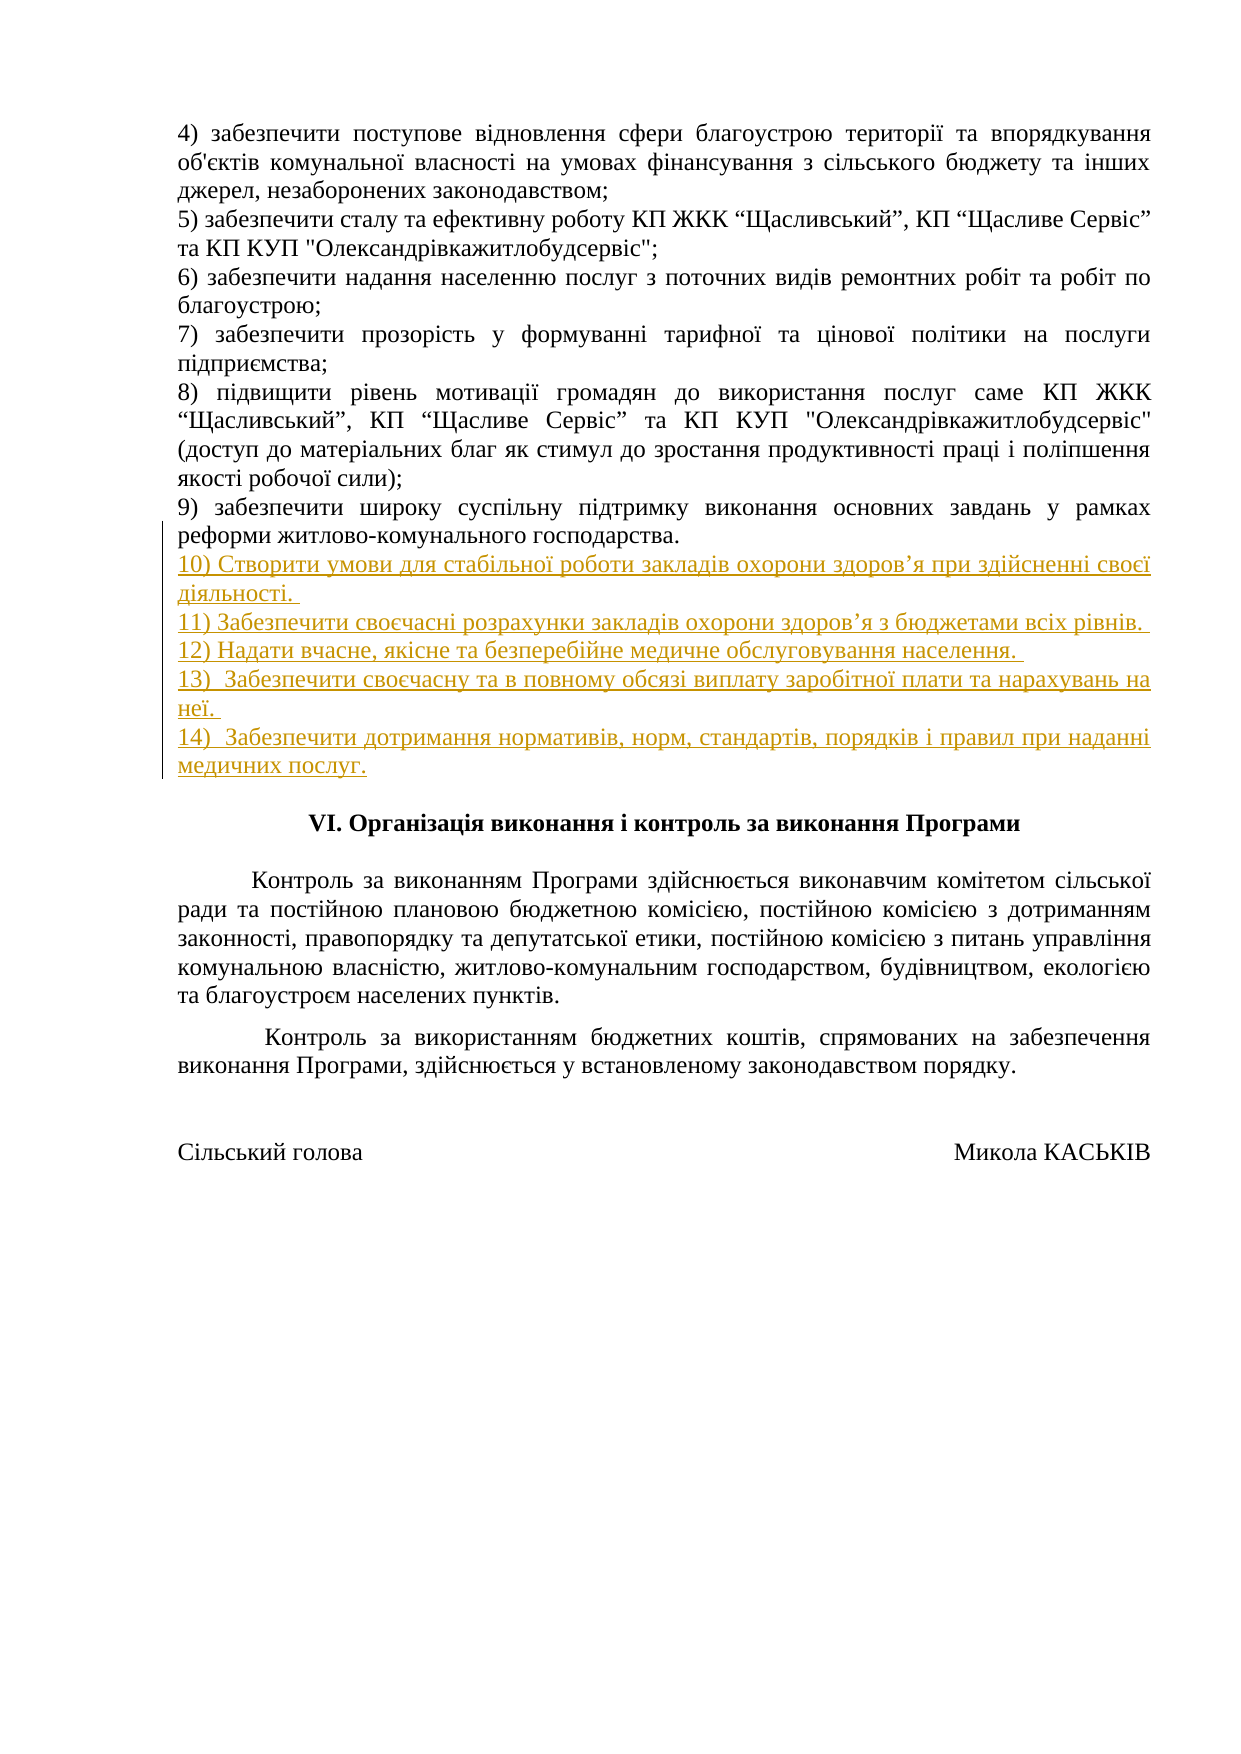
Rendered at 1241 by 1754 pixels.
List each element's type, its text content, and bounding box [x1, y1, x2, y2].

text 4) забезпечити поступове відновлення сфери благоустрою території та впорядкування об'єктів комунальної власності на умовах фінансування з сільського бюджету та інших джерел, незаборонених законодавством; [177, 118, 1152, 204]
text 6) забезпечити надання населенню послуг з поточних видів ремонтних робіт та робіт по благоустрою; [177, 262, 1152, 319]
text Контроль за використанням бюджетних коштів, спрямованих на забезпечення виконання Програми, здійснюється у встановленому законодавством порядку. [177, 1022, 1152, 1079]
text 9) забезпечити широку суспільну підтримку виконання основних завдань у рамках реформи житлово-комунального господарства. [177, 492, 1152, 549]
text Контроль за виконанням Програми здійснюється виконавчим комітетом сільської ради та постійною плановою бюджетною комісією, постійною комісією з дотриманням законності, правопорядку та депутатської етики, постійною комісією з питань управління комунальною власністю, житлово-комунальним господарством, будівництвом, екологією та благоустроєм населених пунктів. [177, 866, 1152, 1009]
text 8) підвищити рівень мотивації громадян до використання послуг саме КП ЖКК “Щасливський”, КП “Щасливе Сервіс” та КП КУП "Олександрівкажитлобудсервіс" (доступ до матеріальних благ як стимул до зростання продуктивності праці і поліпшення якості робочої сили); [177, 377, 1152, 492]
text Сільський голова Микола КАСЬКІВ [177, 1137, 1152, 1166]
text VI. Організація виконання і контроль за виконання Програми [177, 808, 1152, 837]
text 7) забезпечити прозорість у формуванні тарифної та цінової політики на послуги підприємства; [177, 319, 1152, 377]
text 5) забезпечити сталу та ефективну роботу КП ЖКК “Щасливський”, КП “Щасливе Сервіс” та КП КУП "Олександрівкажитлобудсервіс"; [177, 204, 1152, 262]
